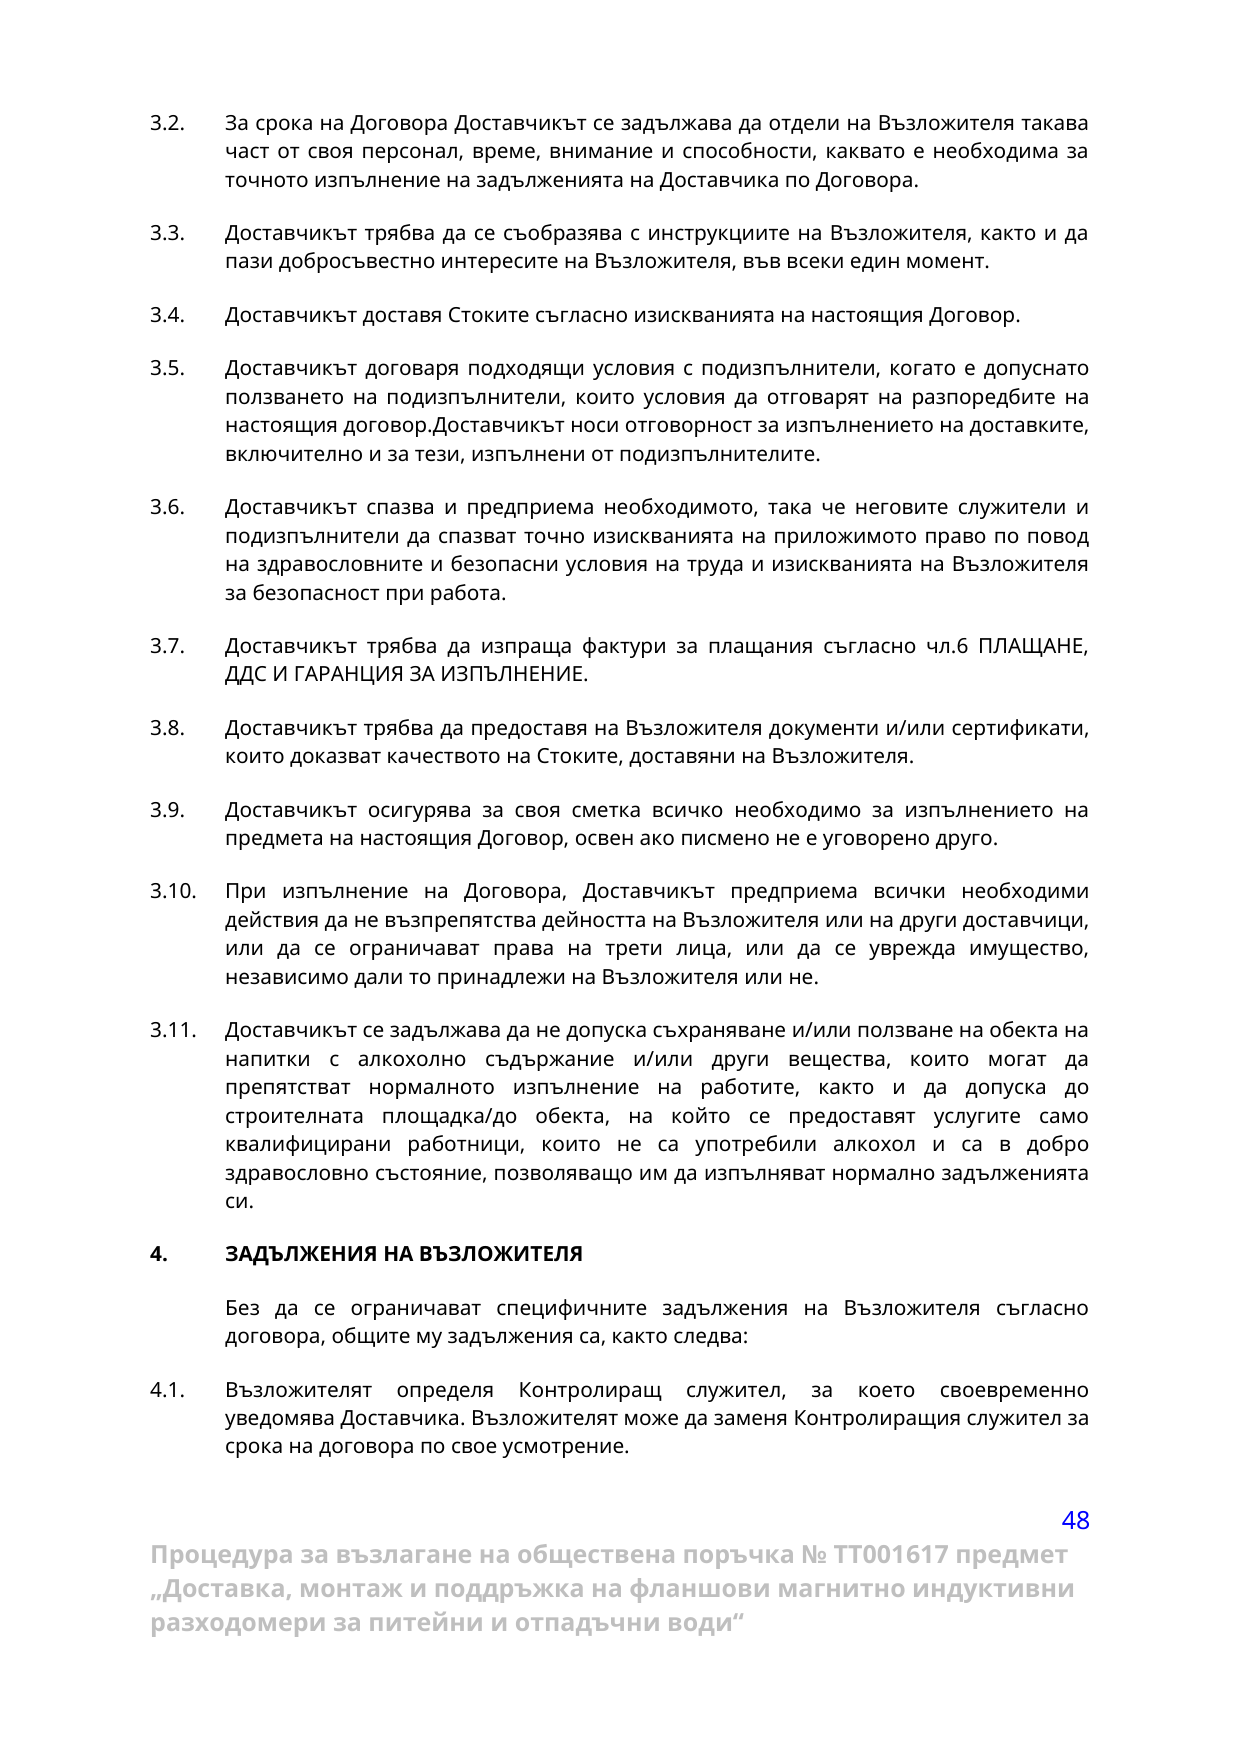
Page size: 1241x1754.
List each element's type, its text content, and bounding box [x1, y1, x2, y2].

list Доставчикът трябва да се съобразява с инструкциите на Възложителя, както и да пази добросъвестно интересите на Възложителя, във всеки един момент. [150, 218, 1090, 275]
list Възложителят определя Контролиращ служител, за което своевременно уведомява Доставчика. Възложителят може да заменя Контролиращия служител за срока на договора по свое усмотрение. [150, 1375, 1090, 1460]
list Доставчикът спазва и предприема необходимото, така че неговите служители и подизпълнители да спазват точно изискванията на приложимото право по повод на здравословните и безопасни условия на труда и изискванията на Възложителя за безопасност при работа. [150, 492, 1090, 606]
list За срока на Договора Доставчикът се задължава да отдели на Възложителя такава част от своя персонал, време, внимание и способности, каквато е необходима за точното изпълнение на задълженията на Доставчика по Договора. [150, 108, 1090, 193]
text Без да се ограничават специфичните задължения на Възложителя съгласно договора, общите му задължения са, както следва: [225, 1293, 1090, 1350]
list Доставчикът осигурява за своя сметка всичко необходимо за изпълнението на предмета на настоящия Договор, освен ако писмено не е уговорено друго. [150, 795, 1090, 852]
list Доставчикът договаря подходящи условия с подизпълнители, когато е допуснато ползването на подизпълнители, които условия да отговарят на разпоредбите на настоящия договор.Доставчикът носи отговорност за изпълнението на доставките, включително и за тези, изпълнени от подизпълнителите. [150, 353, 1090, 467]
list ЗАДЪЛЖЕНИЯ НА ВЪЗЛОЖИТЕЛЯ [150, 1239, 1090, 1268]
list Доставчикът трябва да предоставя на Възложителя документи и/или сертификати, които доказват качеството на Стоките, доставяни на Възложителя. [150, 713, 1090, 770]
list При изпълнение на Договора, Доставчикът предприема всички необходими действия да не възпрепятства дейността на Възложителя или на други доставчици, или да се ограничават права на трети лица, или да се уврежда имущество, независимо дали то принадлежи на Възложителя или не. [150, 877, 1090, 990]
list Доставчикът трябва да изпраща фактури за плащания съгласно чл.6 ПЛАЩАНЕ, ДДС И ГАРАНЦИЯ ЗА ИЗПЪЛНЕНИЕ. [150, 631, 1090, 688]
list Доставчикът доставя Стоките съгласно изискванията на настоящия Договор. [150, 300, 1090, 328]
list Доставчикът се задължава да не допуска съхраняване и/или ползване на обекта на напитки с алкохолно съдържание и/или други вещества, които могат да препятстват нормалното изпълнение на работите, както и да допуска до строителната площадка/до обекта, на който се предоставят услугите само квалифицирани работници, които не са употребили алкохол и са в добро здравословно състояние, позволяващо им да изпълняват нормално задълженията си. [150, 1015, 1090, 1214]
